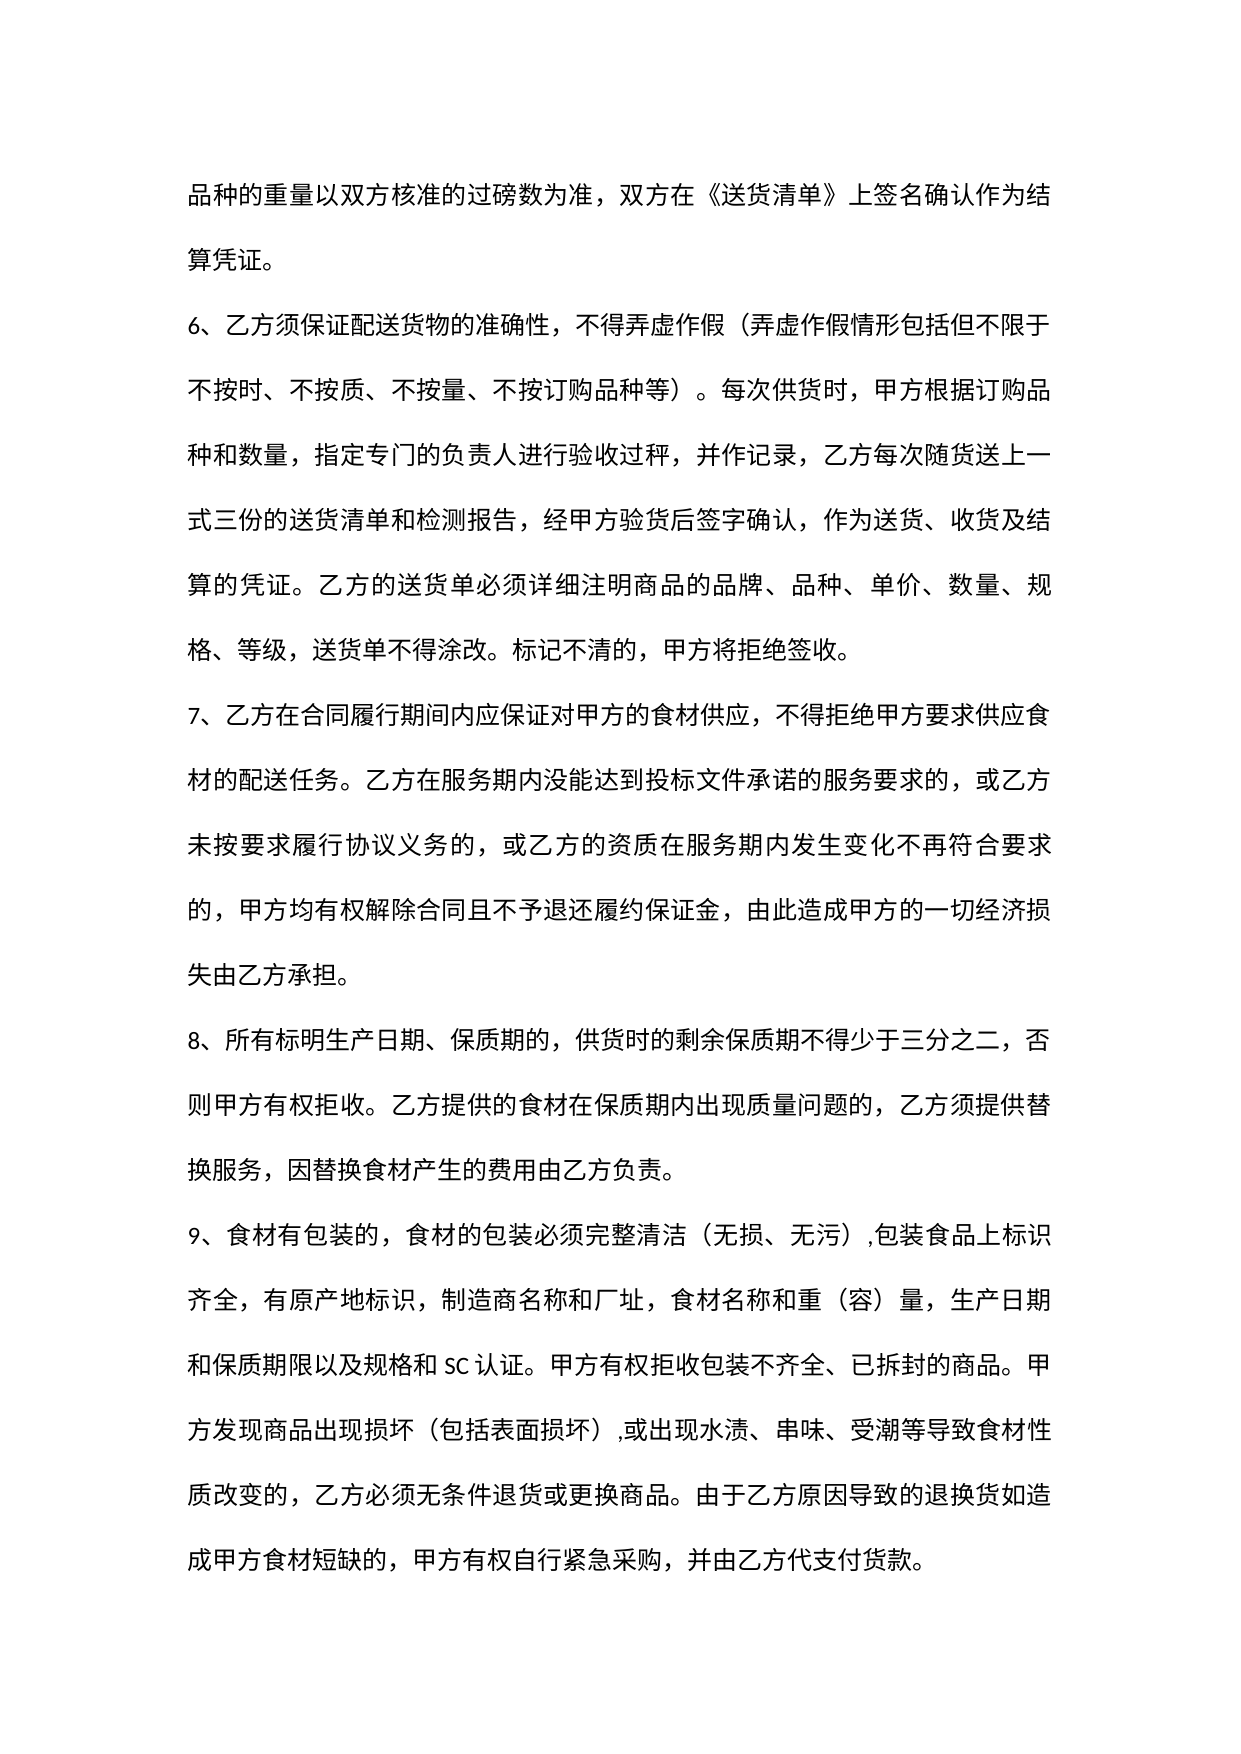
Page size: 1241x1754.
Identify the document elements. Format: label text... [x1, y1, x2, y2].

text 7、乙方在合同履行期间内应保证对甲方的食材供应，不得拒绝甲方要求供应食材的配送任务。乙方在服务期内没能达到投标文件承诺的服务要求的，或乙方未按要求履行协议义务的，或乙方的资质在服务期内发生变化不再符合要求的，甲方均有权解除合同且不予退还履约保证金，由此造成甲方的一切经济损失由乙方承担。 [187, 682, 1053, 1007]
text 6、乙方须保证配送货物的准确性，不得弄虚作假（弄虚作假情形包括但不限于不按时、不按质、不按量、不按订购品种等）。每次供货时，甲方根据订购品种和数量，指定专门的负责人进行验收过秤，并作记录，乙方每次随货送上一式三份的送货清单和检测报告，经甲方验货后签字确认，作为送货、收货及结算的凭证。乙方的送货单必须详细注明商品的品牌、品种、单价、数量、规格、等级，送货单不得涂改。标记不清的，甲方将拒绝签收。 [187, 292, 1053, 682]
text 8、所有标明生产日期、保质期的，供货时的剩余保质期不得少于三分之二，否则甲方有权拒收。乙方提供的食材在保质期内出现质量问题的，乙方须提供替换服务，因替换食材产生的费用由乙方负责。 [187, 1007, 1053, 1202]
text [187, 162, 1053, 292]
text 9、食材有包装的，食材的包装必须完整清洁（无损、无污）,包装食品上标识齐全，有原产地标识，制造商名称和厂址，食材名称和重（容）量，生产日期和保质期限以及规格和SC认证。甲方有权拒收包装不齐全、已拆封的商品。甲方发现商品出现损坏（包括表面损坏）,或出现水渍、串味、受潮等导致食材性质改变的，乙方必须无条件退货或更换商品。由于乙方原因导致的退换货如造成甲方食材短缺的，甲方有权自行紧急采购，并由乙方代支付货款。 [187, 1202, 1053, 1592]
